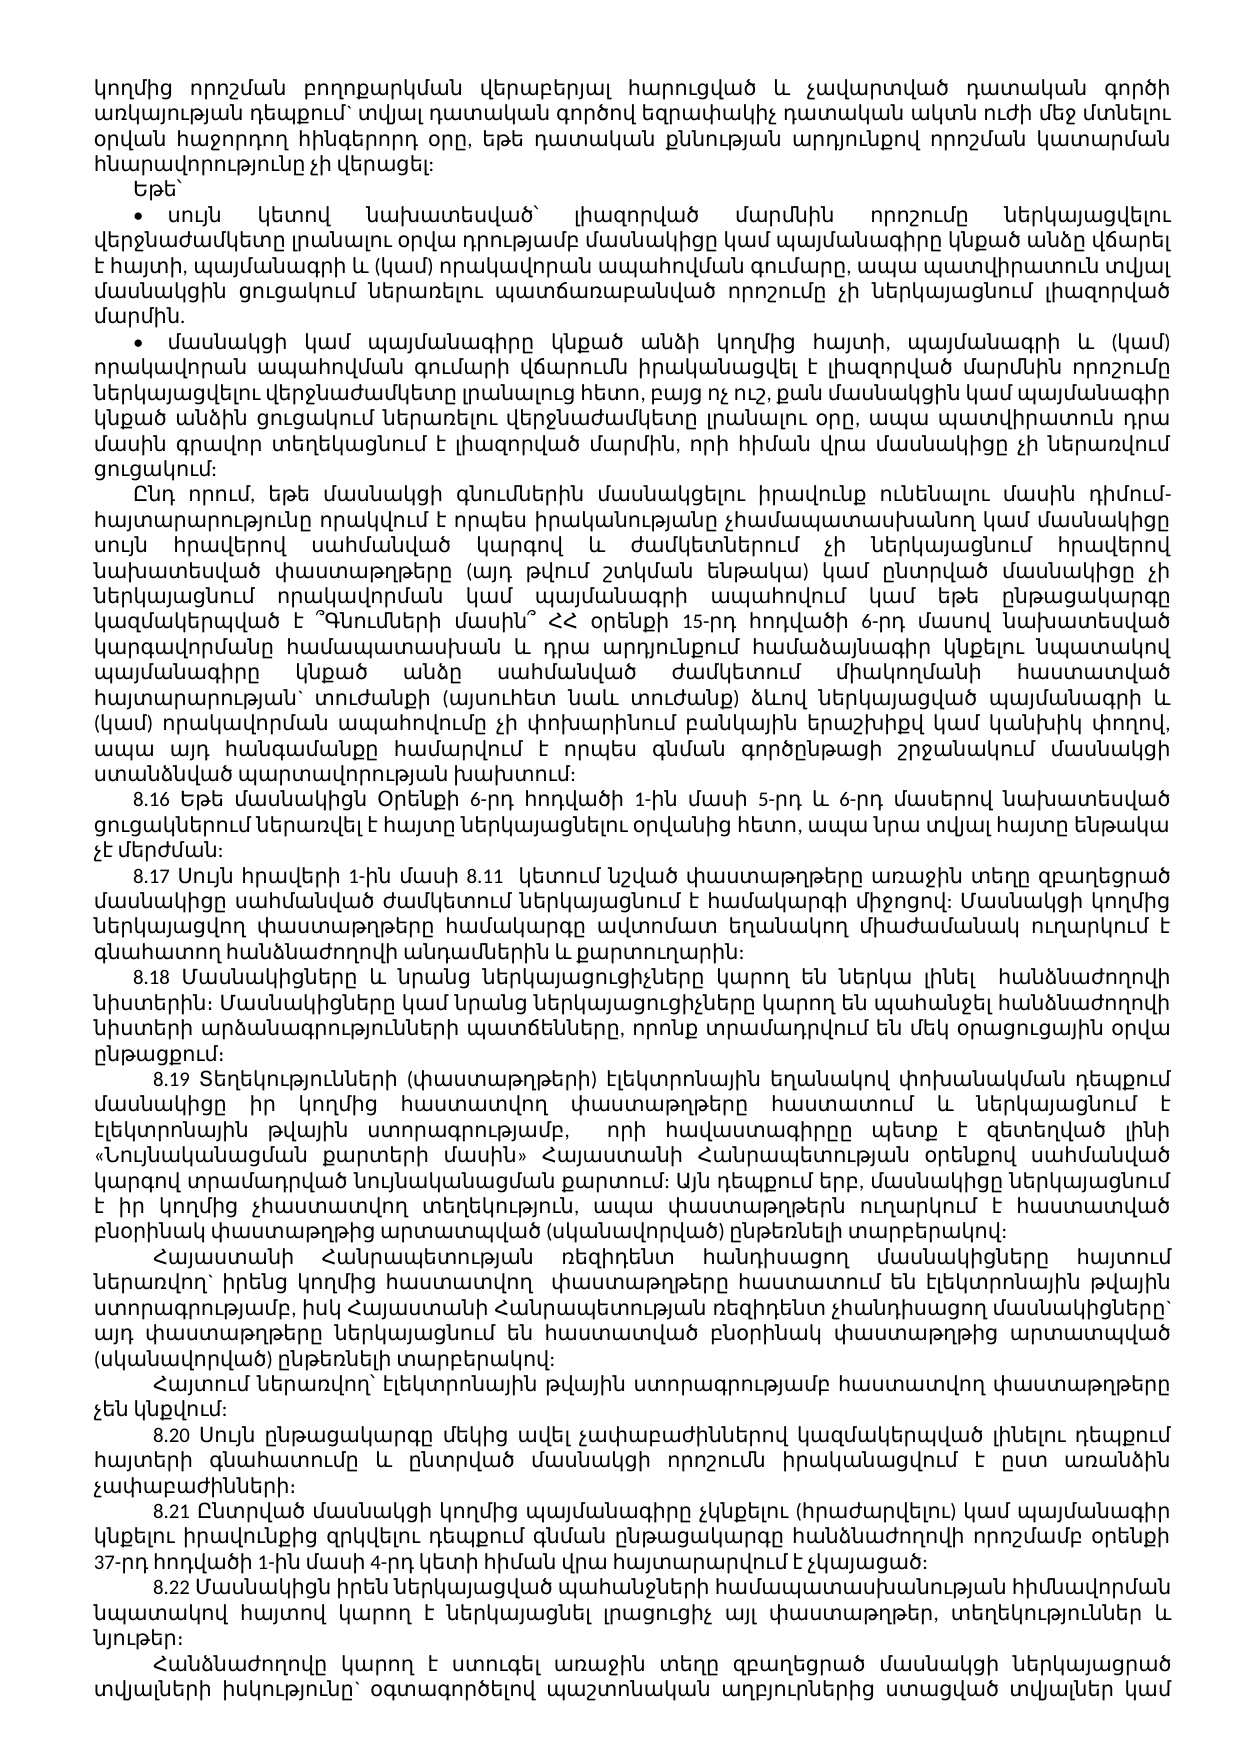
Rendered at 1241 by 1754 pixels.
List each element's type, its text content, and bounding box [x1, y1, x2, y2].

text 8.21 Ընտրված մասնակցի կողմից պայմանագիրը չկնքելու (հրաժարվելու) կամ պայմանագիր կնքելու իրավունքից զրկվելու դեպքում գնման ընթացակարգը հանձնաժողովի որոշմամբ օրենքի 37-րդ հոդվածի 1-ին մասի 4-րդ կետի հիման վրա հայտարարվում է չկայացած: [94, 1498, 1171, 1574]
text Եթե՝ [94, 177, 1171, 202]
text 8.18 Մասնակիցները և նրանց ներկայացուցիչները կարող են ներկա լինել հանձնաժողովի նիստերին։ Մասնակիցները կամ նրանց ներկայացուցիչները կարող են պահանջել հանձնաժողովի նիստերի արձանագրությունների պատճենները, որոնք տրամադրվում են մեկ օրացուցային օրվա ընթացքում։ [94, 964, 1171, 1066]
text 8.19 Տեղեկությունների (փաստաթղթերի) էլեկտրոնային եղանակով փոխանակման դեպքում մասնակիցը իր կողմից հաստատվող փաստաթղթերը հաստատում և ներկայացնում է էլեկտրոնային թվային ստորագրությամբ, որի հավաստագիրըը պետք է զետեղված լինի «Նույնականացման քարտերի մասին» Հայաստանի Հանրապետության օրենքով սահմանված կարգով տրամադրված նույնականացման քարտում: Այն դեպքում երբ, մասնակիցը ներկայացնում է իր կողմից չհաստատվող տեղեկություն, ապա փաստաթղթերն ուղարկում է հաստատված բնօրինակ փաստաթղթից արտատպված (սկանավորված) ընթեռնելի տարբերակով: [94, 1066, 1171, 1244]
text • սույն կետով նախատեսված՝ լիազորված մարմնին որոշումը ներկայացվելու վերջնաժամկետը լրանալու օրվա դրությամբ մասնակիցը կամ պայմանագիրը կնքած անձը վճարել է հայտի, պայմանագրի և (կամ) որակավորան ապահովման գումարը, ապա պատվիրատուն տվյալ մասնակցին ցուցակում ներառելու պատճառաբանված որոշումը չի ներկայացնում լիազորված մարմին. [94, 202, 1171, 329]
text Հայտում ներառվող՝ էլեկտրոնային թվային ստորագրությամբ հաստատվող փաստաթղթերը չեն կնքվում: [94, 1371, 1171, 1422]
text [94, 75, 1171, 177]
text • մասնակցի կամ պայմանագիրը կնքած անձի կողմից հայտի, պայմանագրի և (կամ) որակավորան ապահովման գումարի վճարումն իրականացվել է լիազորված մարմնին որոշումը ներկայացվելու վերջնաժամկետը լրանալուց հետո, բայց ոչ ուշ, քան մասնակցին կամ պայմանագիր կնքած անձին ցուցակում ներառելու վերջնաժամկետը լրանալու օրը, ապա պատվիրատուն դրա մասին գրավոր տեղեկացնում է լիազորված մարմին, որի հիման վրա մասնակիցը չի ներառվում ցուցակում: [94, 329, 1171, 482]
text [94, 1651, 1171, 1702]
text Հայաստանի Հանրապետության ռեզիդենտ հանդիսացող մասնակիցները հայտում ներառվող` իրենց կողմից հաստատվող փաստաթղթերը հաստատում են էլեկտրոնային թվային ստորագրությամբ, իսկ Հայաստանի Հանրապետության ռեզիդենտ չհանդիսացող մասնակիցները` այդ փաստաթղթերը ներկայացնում են հաստատված բնօրինակ փաստաթղթից արտատպված (սկանավորված) ընթեռնելի տարբերակով: [94, 1244, 1171, 1371]
text 8.22 Մասնակիցն իրեն ներկայացված պահանջների համապատասխանության հիմնավորման նպատակով հայտով կարող է ներկայացնել լրացուցիչ այլ փաստաթղթեր, տեղեկություններ և նյութեր։ [94, 1574, 1171, 1651]
text 8.16 Եթե մասնակիցն Օրենքի 6-րդ հոդվածի 1-ին մասի 5-րդ և 6-րդ մասերով նախատեսված ցուցակներում ներառվել է հայտը ներկայացնելու օրվանից հետո, ապա նրա տվյալ հայտը ենթակա չէ մերժման: [94, 787, 1171, 863]
text Ընդ որում, եթե մասնակցի գնումներին մասնակցելու իրավունք ունենալու մասին դիմում-հայտարարությունը որակվում է որպես իրականությանը չհամապատասխանող կամ մասնակիցը սույն հրավերով սահմանված կարգով և ժամկետներում չի ներկայացնում հրավերով նախատեսված փաստաթղթերը (այդ թվում շտկման ենթակա) կամ ընտրված մասնակիցը չի ներկայացնում որակավորման կամ պայմանագրի ապահովում կամ եթե ընթացակարգը կազմակերպված է ՞Գնումների մասին՞ ՀՀ օրենքի 15-րդ հոդվածի 6-րդ մասով նախատեսված կարգավորմանը համապատասխան և դրա արդյունքում համաձայնագիր կնքելու նպատակով պայմանագիրը կնքած անձը սահմանված ժամկետում միակողմանի հաստատված հայտարարության` տուժանքի (այսուհետ նաև տուժանք) ձևով ներկայացված պայմանագրի և (կամ) որակավորման ապահովումը չի փոխարինում բանկային երաշխիքվ կամ կանխիկ փողով, ապա այդ հանգամանքը համարվում է որպես գնման գործընթացի շրջանակում մասնակցի ստանձնված պարտավորության խախտում: [94, 482, 1171, 787]
text 8.20 Սույն ընթացակարգը մեկից ավել չափաբաժիններով կազմակերպված լինելու դեպքում հայտերի գնահատումը և ընտրված մասնակցի որոշումն իրականացվում է ըստ առանձին չափաբաժինների։ [94, 1422, 1171, 1498]
text 8.17 Սույն հրավերի 1-ին մասի 8.11 կետում նշված փաստաթղթերը առաջին տեղը զբաղեցրած մասնակիցը սահմանված ժամկետում ներկայացնում է համակարգի միջոցով: Մասնակցի կողմից ներկայացվող փաստաթղթերը համակարգը ավտոմատ եղանակող միաժամանակ ուղարկում է գնահատող հանձնաժողովի անդամներին և քարտուղարին: [94, 863, 1171, 964]
